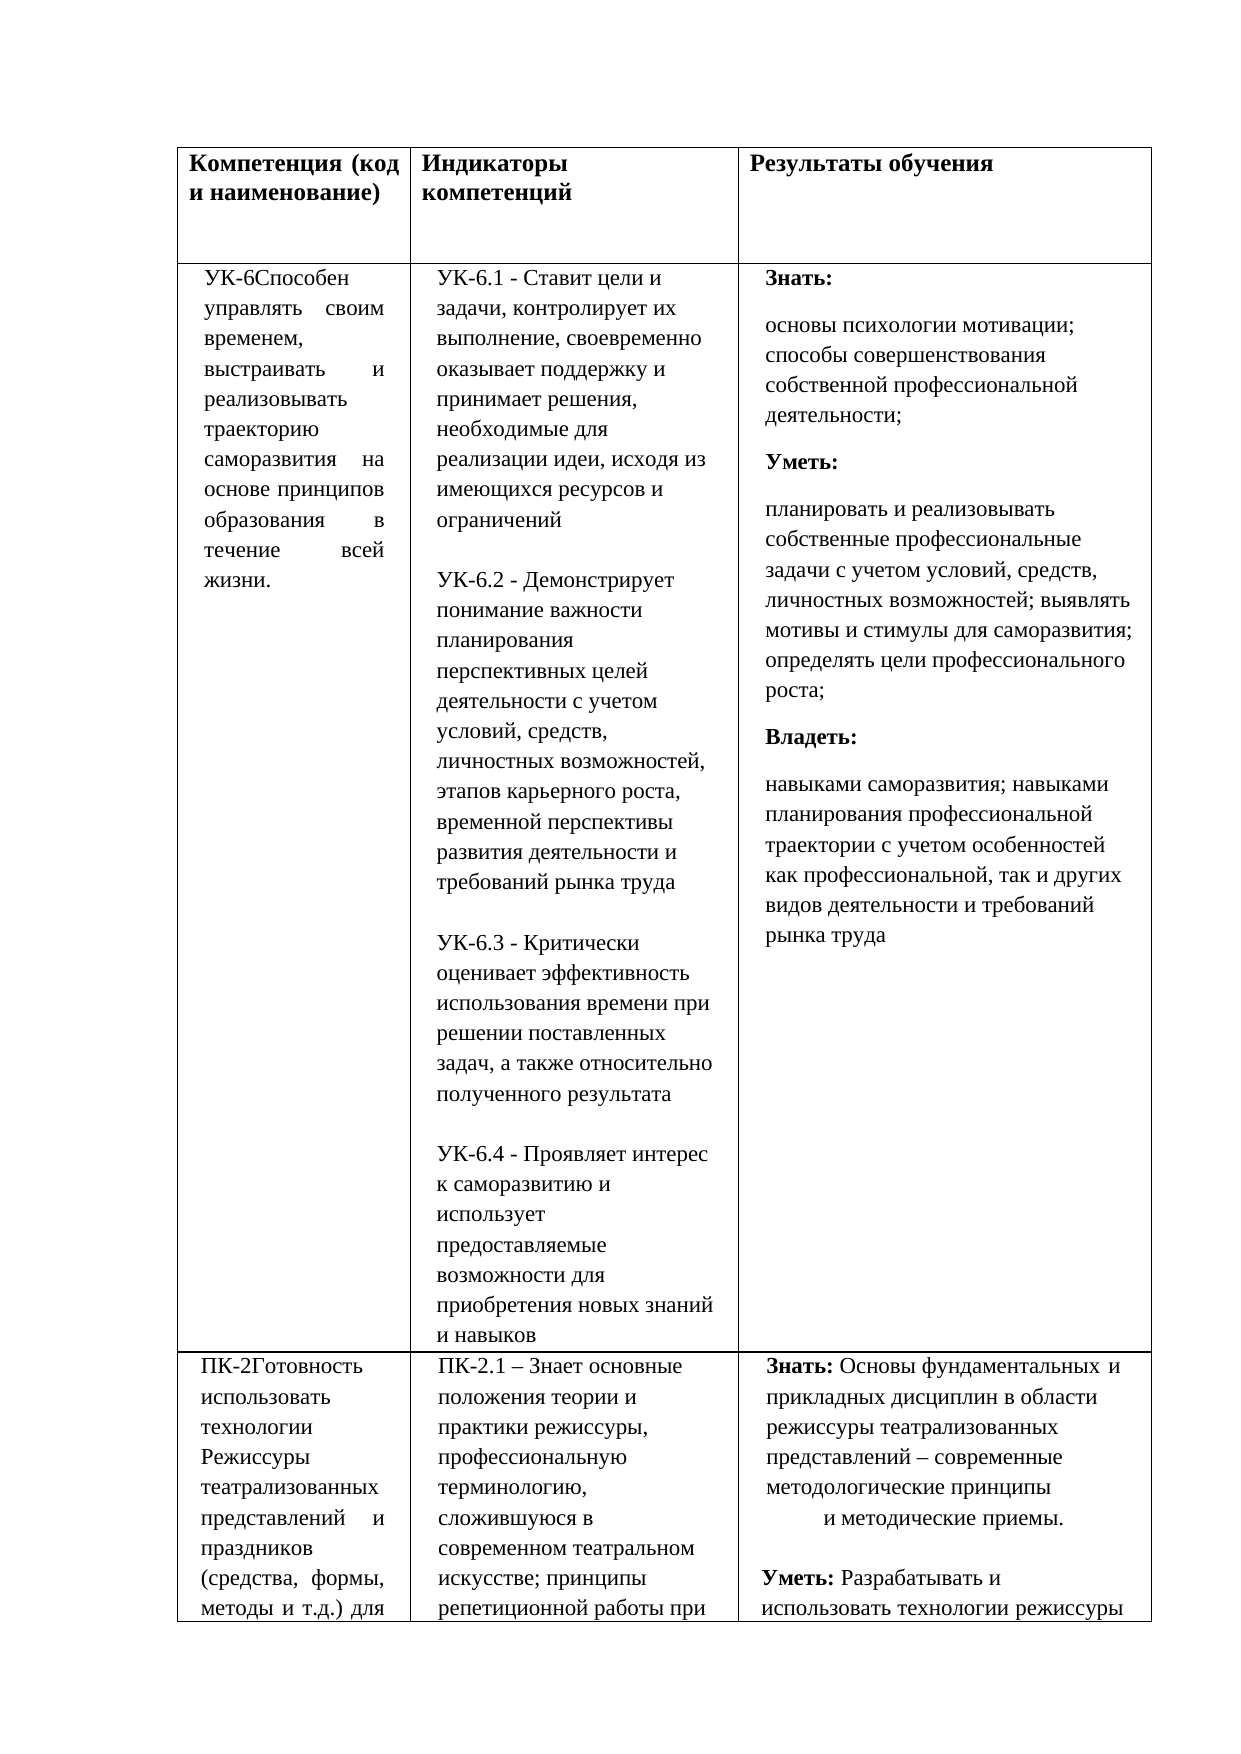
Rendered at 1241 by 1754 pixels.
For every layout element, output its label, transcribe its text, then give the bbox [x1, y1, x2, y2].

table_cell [178, 1353, 410, 1621]
table_header Индикаторы компетенций [411, 148, 738, 263]
table_cell УК-6Способен управлять своим временем, выстраивать и реализовывать траекторию саморазвития на основе принципов образования в течение всей жизни. [178, 264, 410, 1351]
table_cell Знать: основы психологии мотивации; способы совершенствования собственной профессиональной деятельности; Уметь: планировать и реализовывать собственные профессиональные задачи с учетом условий, средств, личностных возможностей; выявлять мотивы и стимулы для саморазвития; определять цели профессионального роста; Владеть: навыками саморазвития; навыками планирования профессиональной траектории с учетом особенностей как профессиональной, так и других видов деятельности и требований рынка труда [739, 264, 1151, 1351]
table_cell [739, 1353, 1151, 1621]
table_header Компетенция (код и наименование) [178, 148, 410, 263]
table_header Результаты обучения [739, 148, 1151, 263]
table_cell УК-6.1 - Ставит цели и задачи, контролирует их выполнение, своевременно оказывает поддержку и принимает решения, необходимые для реализации идеи, исходя из имеющихся ресурсов и ограничений УК-6.2 - Демонстрирует понимание важности планирования перспективных целей деятельности с учетом условий, средств, личностных возможностей, этапов карьерного роста, временной перспективы развития деятельности и требований рынка труда УК-6.3 - Критически оценивает эффективность использования времени при решении поставленных задач, а также относительно полученного результата УК-6.4 - Проявляет интерес к саморазвитию и использует предоставляемые возможности для приобретения новых знаний и навыков [411, 264, 738, 1351]
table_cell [411, 1353, 738, 1621]
